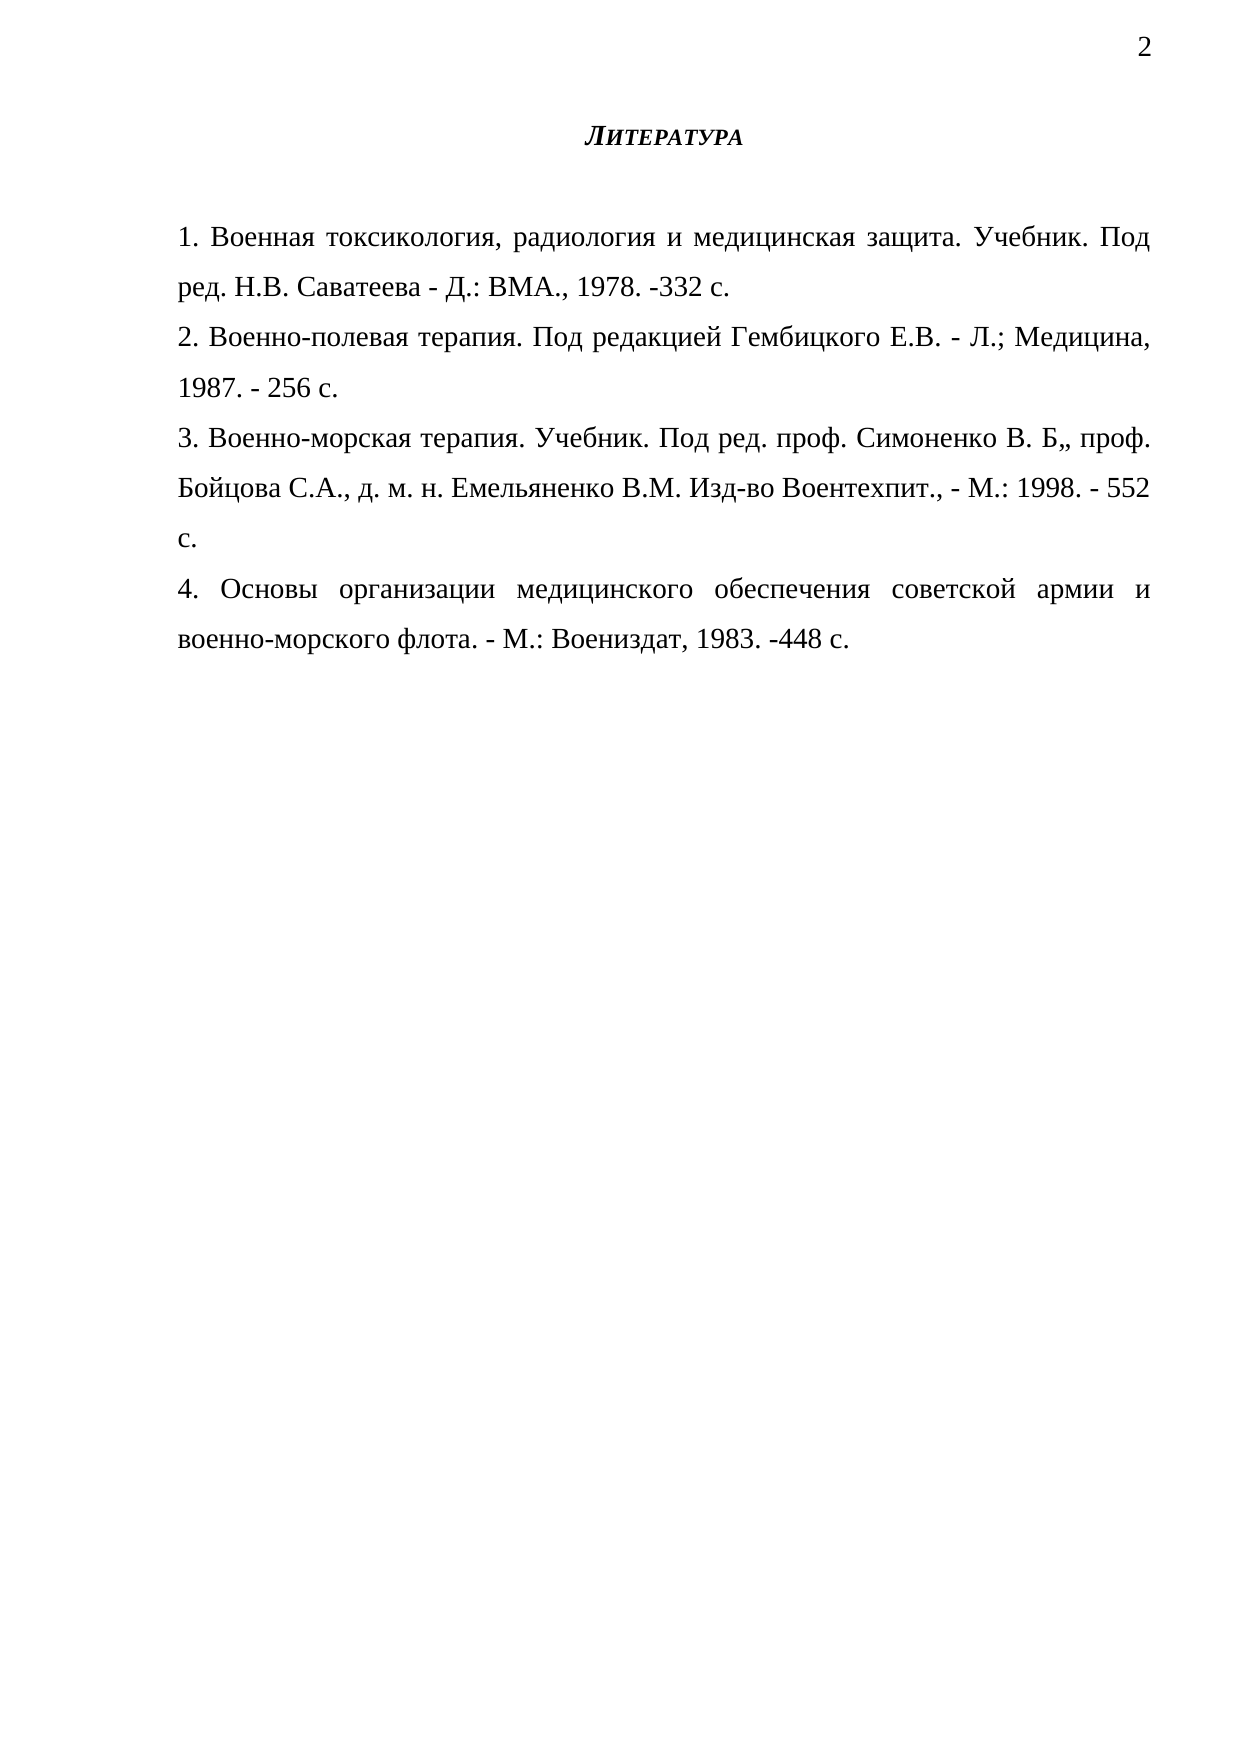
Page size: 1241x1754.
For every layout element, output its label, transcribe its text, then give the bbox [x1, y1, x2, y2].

text 2. Военно-полевая терапия. Под редакцией Гембицкого Е.В. - Л.; Медицина, 1987. - 256 с. [177, 319, 1152, 403]
text 1. Военная токсикология, радиология и медицинская защита. Учебник. Под ред. Н.В. Саватеева - Д.: ВМА., 1978. -332 с. [177, 219, 1152, 303]
text 3. Военно-морская терапия. Учебник. Под ред. проф. Симоненко В. Б„ проф. Бойцова С.А., д. м. н. Емельяненко В.М. Изд-во Воентехпит., - М.: 1998. - 552 с. [177, 420, 1152, 554]
subtitle Литература [177, 118, 1152, 152]
text 4. Основы организации медицинского обеспечения советской армии и военно-морского флота. - М.: Воениздат, 1983. -448 с. [177, 571, 1152, 655]
